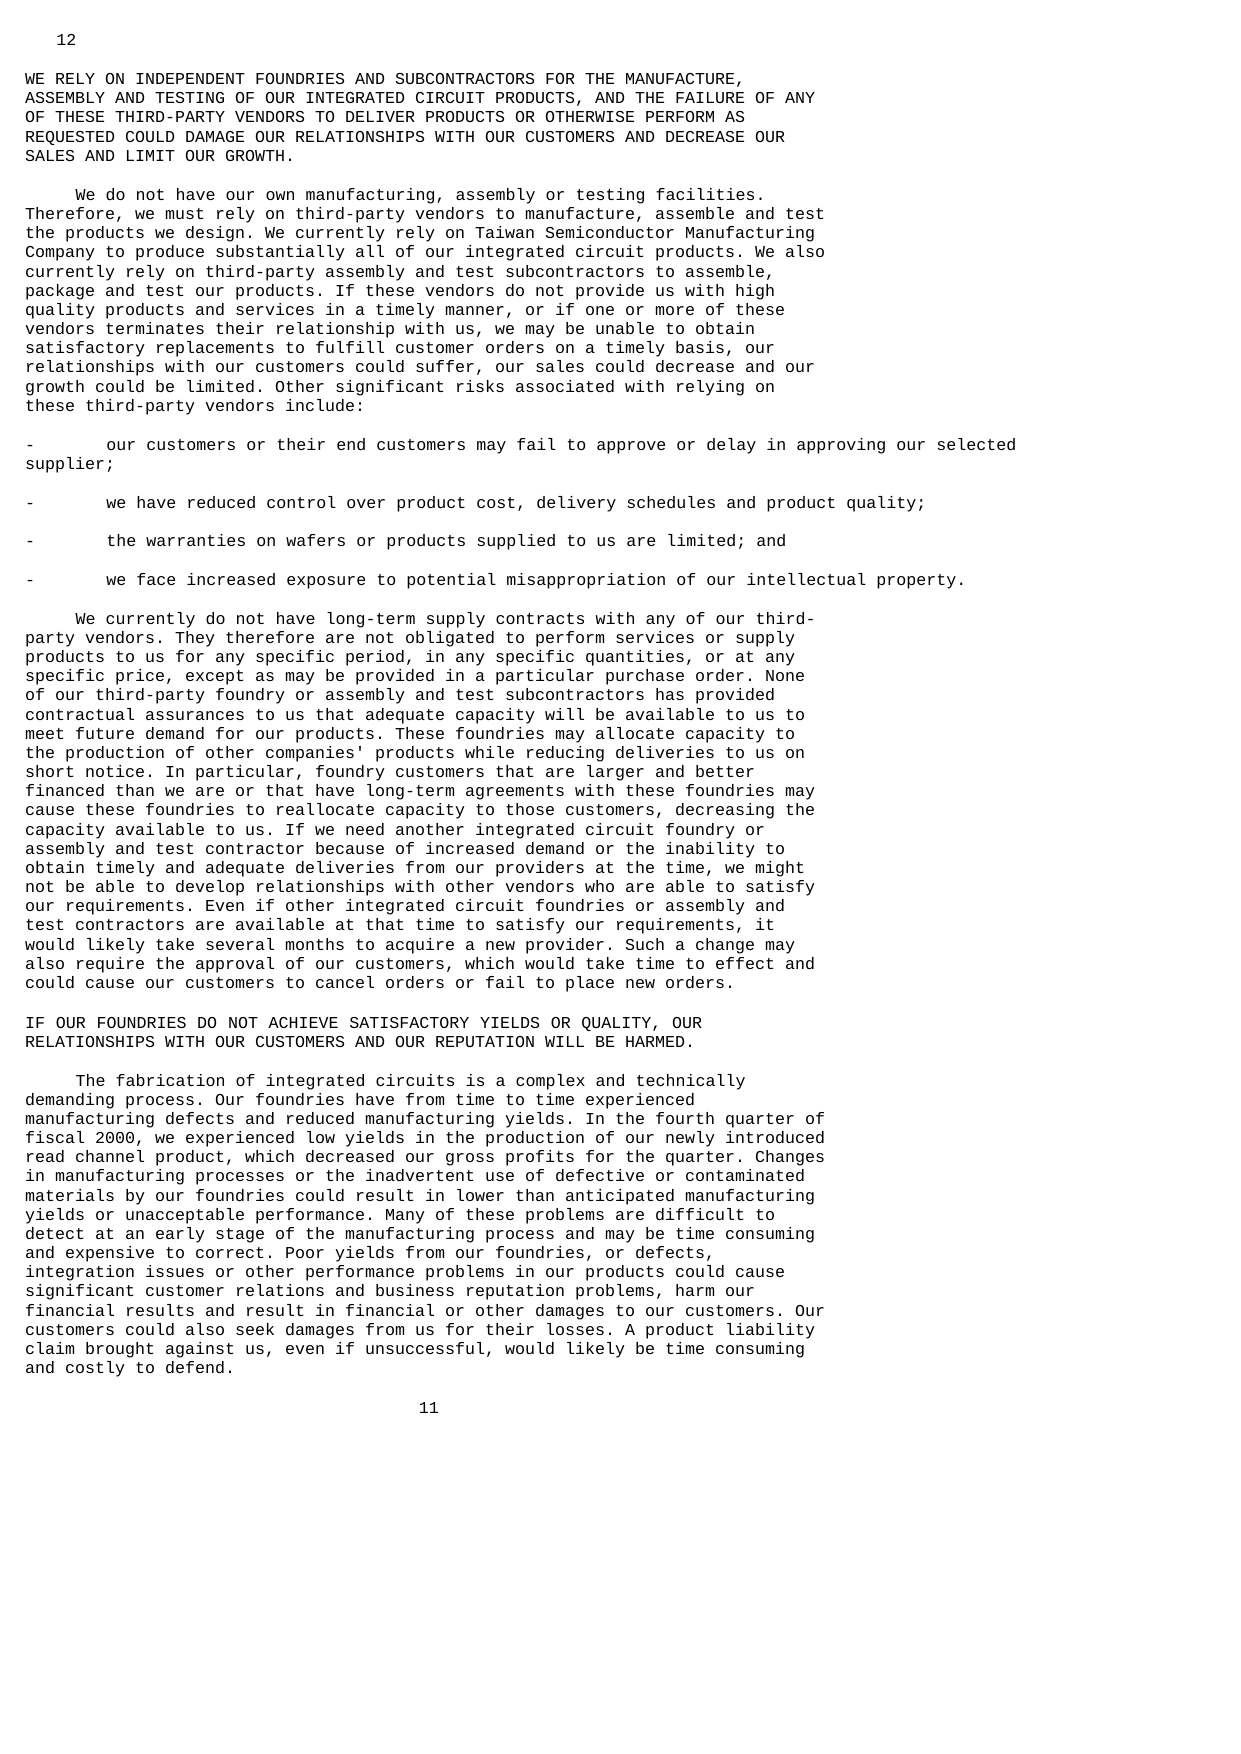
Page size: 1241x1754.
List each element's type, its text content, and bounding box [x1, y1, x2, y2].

text We currently do not have long-term supply contracts with any of our third-party vendors. They therefore are not obligated to perform services or supply products to us for any specific period, in any specific quantities, or at any specific price, except as may be provided in a particular purchase order. None of our third-party foundry or assembly and test subcontractors has provided contractual assurances to us that adequate capacity will be available to us to meet future demand for our products. These foundries may allocate capacity to the production of other companies' products while reducing deliveries to us on short notice. In particular, foundry customers that are larger and better financed than we are or that have long-term agreements with these foundries may cause these foundries to reallocate capacity to those customers, decreasing the capacity available to us. If we need another integrated circuit foundry or assembly and test contractor because of increased demand or the inability to obtain timely and adequate deliveries from our providers at the time, we might not be able to develop relationships with other vendors who are able to satisfy our requirements. Even if other integrated circuit foundries or assembly and test contractors are available at that time to satisfy our requirements, it would likely take several months to acquire a new provider. Such a change may also require the approval of our customers, which would take time to effect and could cause our customers to cancel orders or fail to place new orders. [25, 610, 834, 993]
list the warranties on wafers or products supplied to us are limited; and [25, 533, 1090, 552]
text 12 [56, 32, 1090, 50]
text 11 [419, 1399, 1090, 1418]
list our customers or their end customers may fail to approve or delay in approving our selected supplier; [25, 437, 1090, 475]
text IF OUR FOUNDRIES DO NOT ACHIEVE SATISFACTORY YIELDS OR QUALITY, OUR RELATIONSHIPS WITH OUR CUSTOMERS AND OUR REPUTATION WILL BE HARMED. [25, 1014, 703, 1052]
list we face increased exposure to potential misappropriation of our intellectual property. [25, 572, 1090, 591]
list we have reduced control over product cost, delivery schedules and product quality; [25, 494, 1090, 513]
text We do not have our own manufacturing, assembly or testing facilities. Therefore, we must rely on third-party vendors to manufacture, assemble and test the products we design. We currently rely on Taiwan Semiconductor Manufacturing Company to produce substantially all of our integrated circuit products. We also currently rely on third-party assembly and test subcontractors to assemble, package and test our products. If these vendors do not provide us with high quality products and services in a timely manner, or if one or more of these vendors terminates their relationship with us, we may be unable to obtain satisfactory replacements to fulfill customer orders on a timely basis, our relationships with our customers could suffer, our sales could decrease and our growth could be limited. Other significant risks associated with relying on these third-party vendors include: [25, 186, 834, 416]
text WE RELY ON INDEPENDENT FOUNDRIES AND SUBCONTRACTORS FOR THE MANUFACTURE, ASSEMBLY AND TESTING OF OUR INTEGRATED CIRCUIT PRODUCTS, AND THE FAILURE OF ANY OF THESE THIRD-PARTY VENDORS TO DELIVER PRODUCTS OR OTHERWISE PERFORM AS REQUESTED COULD DAMAGE OUR RELATIONSHIPS WITH OUR CUSTOMERS AND DECREASE OUR SALES AND LIMIT OUR GROWTH. [25, 70, 824, 167]
text The fabrication of integrated circuits is a complex and technically demanding process. Our foundries have from time to time experienced manufacturing defects and reduced manufacturing yields. In the fourth quarter of fiscal 2000, we experienced low yields in the production of our newly introduced read channel product, which decreased our gross profits for the quarter. Changes in manufacturing processes or the inadvertent use of defective or contaminated materials by our foundries could result in lower than anticipated manufacturing yields or unacceptable performance. Many of these problems are difficult to detect at an early stage of the manufacturing process and may be time consuming and expensive to correct. Poor yields from our foundries, or defects, integration issues or other performance problems in our products could cause significant customer relations and business reputation problems, harm our financial results and result in financial or other damages to our customers. Our customers could also seek damages from us for their losses. A product liability claim brought against us, even if unsuccessful, would likely be time consuming and costly to defend. [25, 1072, 834, 1378]
